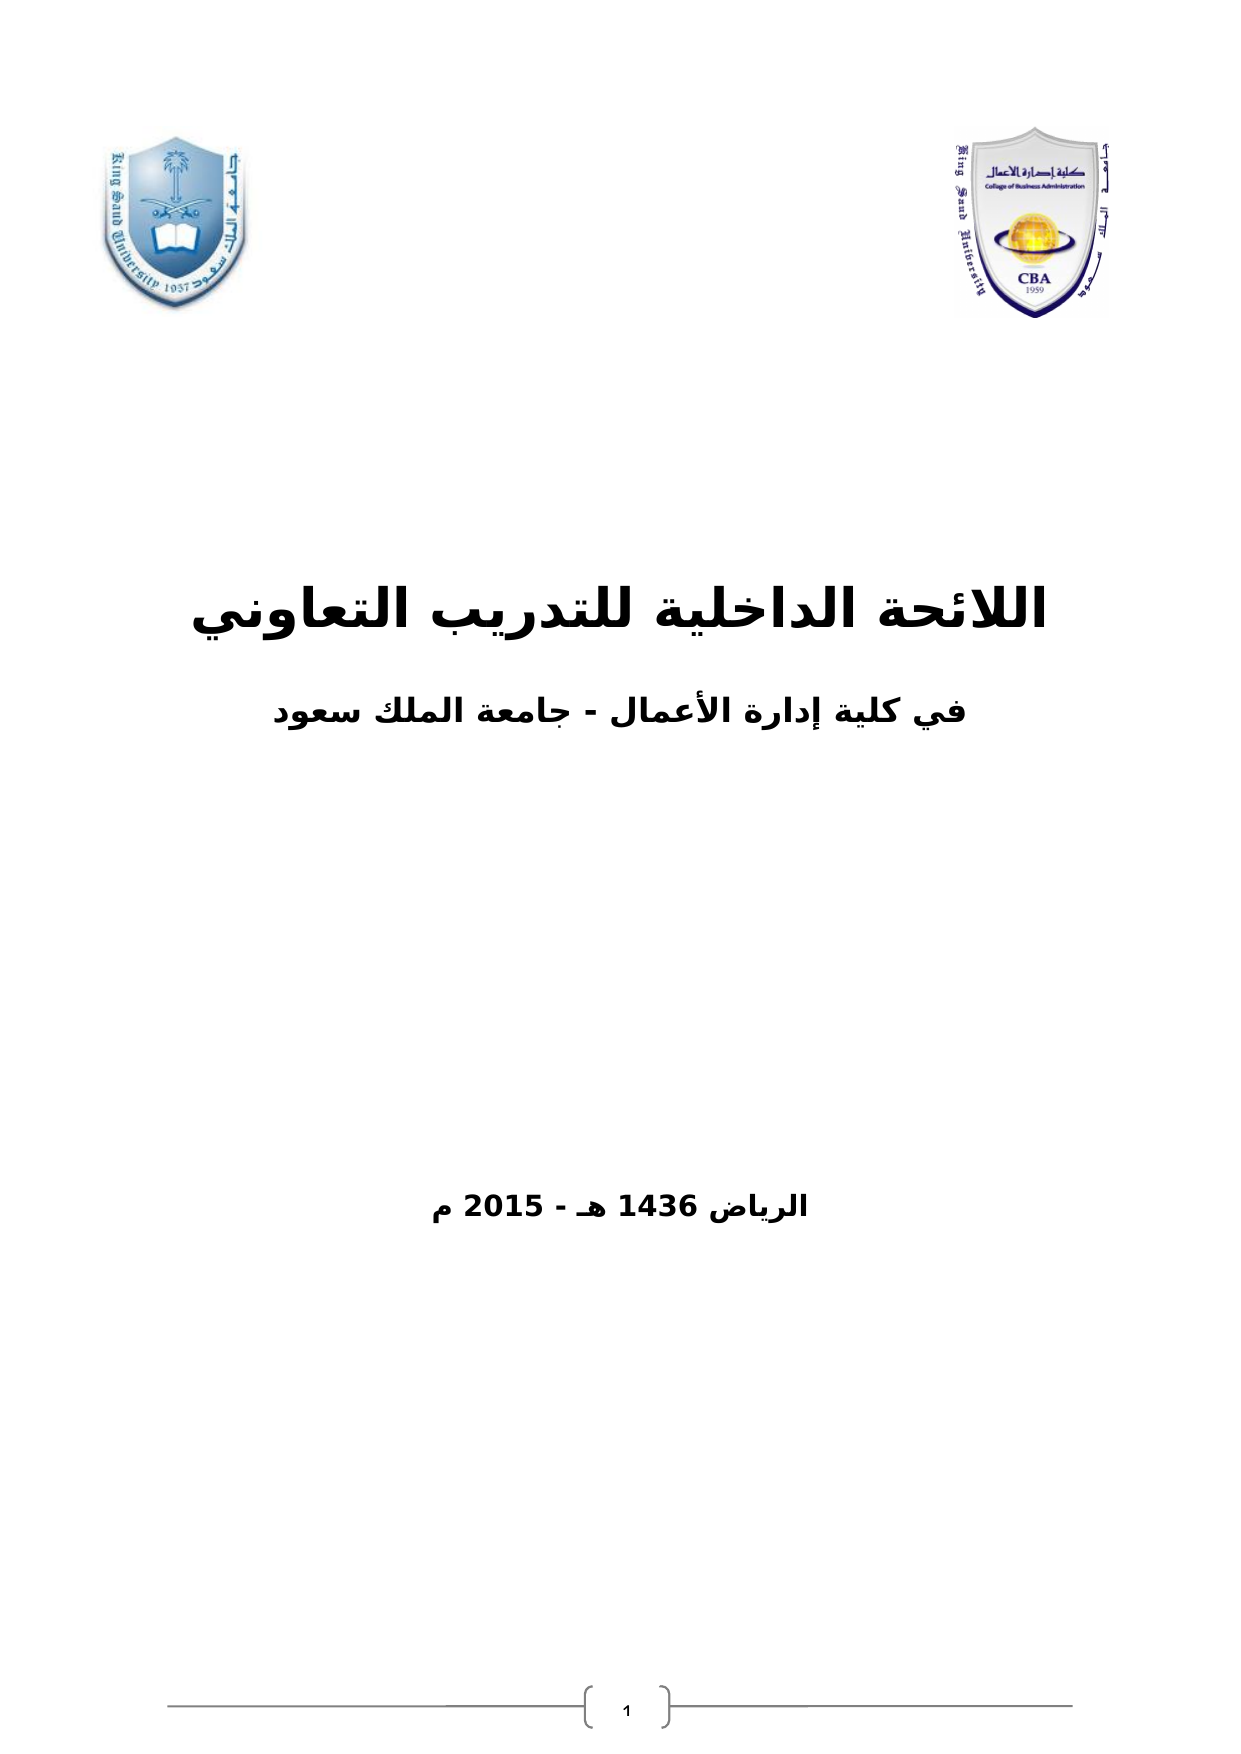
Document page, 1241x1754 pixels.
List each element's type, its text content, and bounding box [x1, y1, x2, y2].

text الرياض 1436 هـ - 2015 م [187, 1190, 1053, 1224]
text اللائحة الداخلية للتدريب التعاوني [187, 577, 1053, 641]
picture [83, 126, 267, 317]
text في كلية إدارة الأعمال - جامعة الملك سعود [187, 692, 1053, 730]
